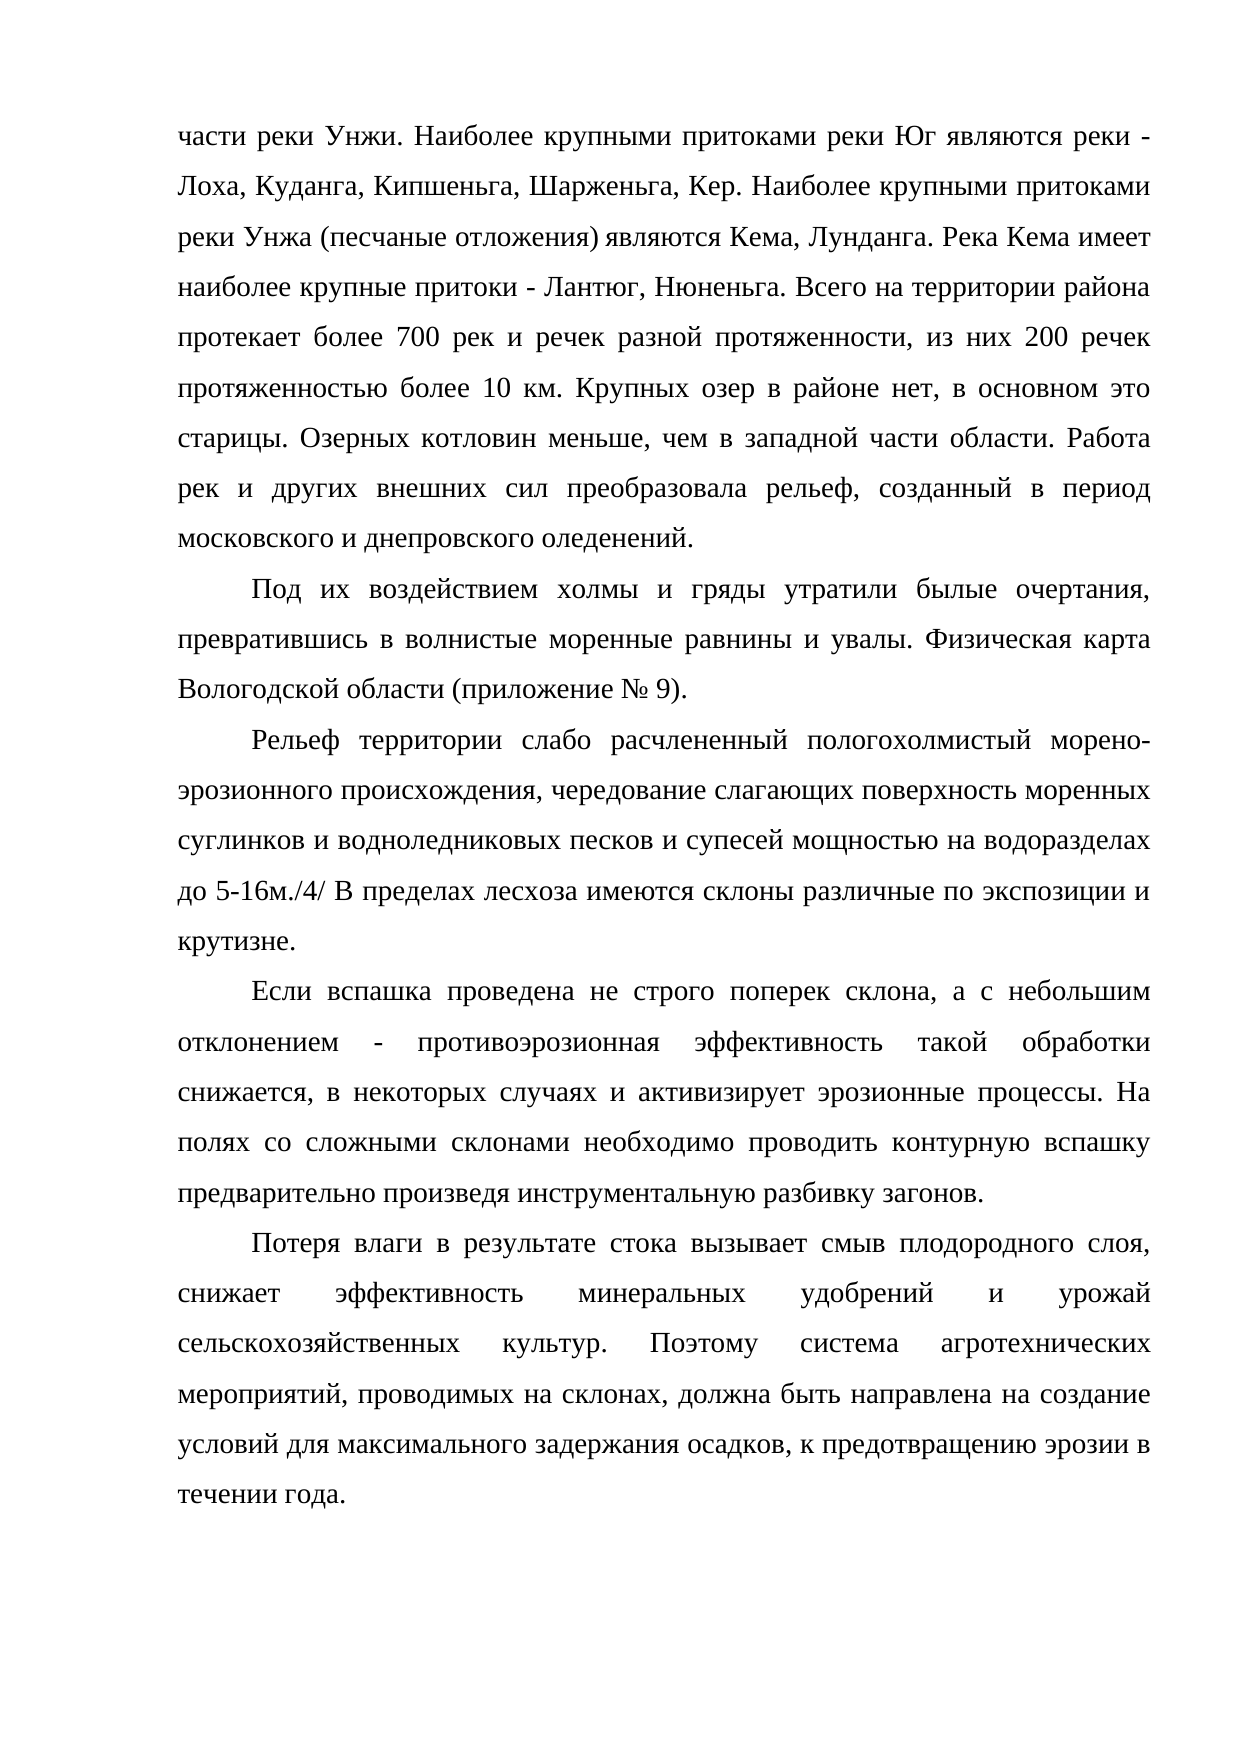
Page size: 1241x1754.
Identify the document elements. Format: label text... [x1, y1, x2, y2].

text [177, 118, 1152, 554]
text Если вспашка проведена не строго поперек склона, а с небольшим отклонением - противоэрозионная эффективность такой обработки снижается, в некоторых случаях и активизирует эрозионные процессы. На полях со сложными склонами необходимо проводить контурную вспашку предварительно произведя инструментальную разбивку загонов. [177, 973, 1152, 1208]
text Рельеф территории слабо расчлененный пологохолмистый морено-эрозионного происхождения, чередование слагающих поверхность моренных суглинков и водноледниковых песков и супесей мощностью на водоразделах до 5-16м./4/ В пределах лесхоза имеются склоны различные по экспозиции и крутизне. [177, 722, 1152, 957]
text Под их воздействием холмы и гряды утратили былые очертания, превратившись в волнистые моренные равнины и увалы. Физическая карта Вологодской области (приложение № 9). [177, 571, 1152, 705]
text Потеря влаги в результате стока вызывает смыв плодородного слоя, снижает эффективность минеральных удобрений и урожай сельскохозяйственных культур. Поэтому система агротехнических мероприятий, проводимых на склонах, должна быть направлена на создание условий для максимального задержания осадков, к предотвращению эрозии в течении года. [177, 1225, 1152, 1510]
